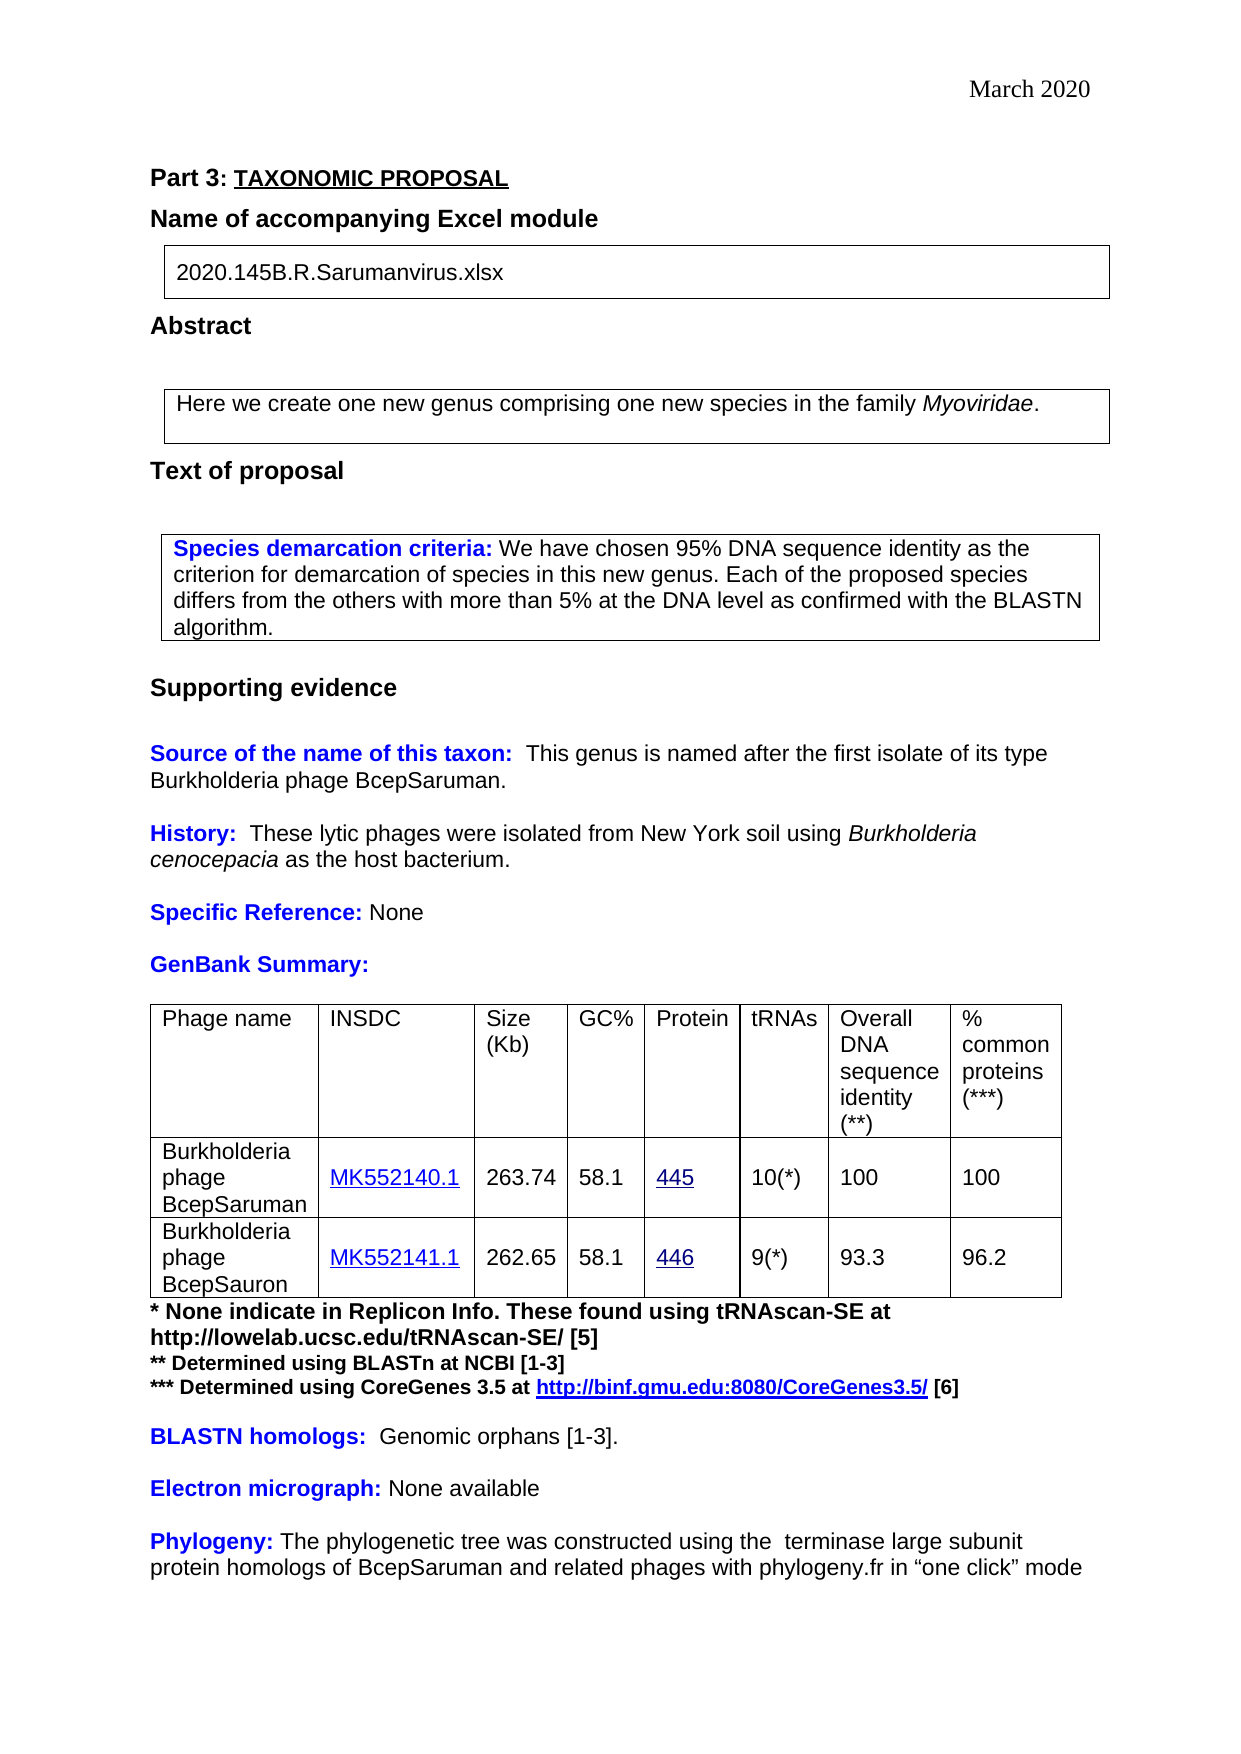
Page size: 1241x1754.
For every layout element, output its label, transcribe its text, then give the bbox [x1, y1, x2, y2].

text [150, 1528, 1090, 1581]
table_cell 10(*) [741, 1138, 828, 1217]
table_header GC% [568, 1005, 644, 1137]
text GenBank Summary: [150, 951, 1090, 978]
table_header 2020.145B.R.Sarumanvirus.xlsx [165, 246, 1109, 297]
text Text of proposal [150, 456, 1090, 485]
text * None indicate in Replicon Info. These found using tRNAscan-SE at http://lowelab.ucsc.edu/tRNAscan-SE/ [5] [150, 1298, 1090, 1351]
table_cell 100 [829, 1138, 950, 1217]
table_header INSDC [319, 1005, 474, 1137]
table_cell 445 [645, 1138, 739, 1217]
table_header Protein [645, 1005, 739, 1137]
text Part 3: TAXONOMIC PROPOSAL [150, 162, 1090, 191]
text Source of the name of this taxon: This genus is named after the first isolate of its type Burkholderia phage BcepSaruman. [150, 740, 1090, 793]
text Abstract [150, 311, 1090, 340]
text BLASTN homologs: Genomic orphans [1-3]. [150, 1423, 1090, 1449]
table_cell 100 [951, 1138, 1061, 1217]
table_cell Burkholderia phage BcepSauron [151, 1218, 318, 1297]
text Electron micrograph: None available [150, 1475, 1090, 1502]
text Specific Reference: None [150, 898, 1090, 925]
text History: These lytic phages were isolated from New York soil using Burkholderia cenocepacia as the host bacterium. [150, 819, 1090, 872]
table_cell Burkholderia phage BcepSaruman [151, 1138, 318, 1217]
table_header [150, 497, 1111, 660]
table_cell 446 [645, 1218, 739, 1297]
table_header tRNAs [741, 1005, 828, 1137]
table_cell 58.1 [568, 1138, 644, 1217]
text Name of accompanying Excel module [150, 204, 1090, 232]
table_cell 93.3 [829, 1218, 950, 1297]
table_header Overall DNA sequence identity (**) [829, 1005, 950, 1137]
table_header % common proteins (***) [951, 1005, 1061, 1137]
table_header Size (Kb) [475, 1005, 567, 1137]
table_header Here we create one new genus comprising one new species in the family Myoviridae. [165, 390, 1109, 442]
table_cell 96.2 [951, 1218, 1061, 1297]
table_cell 9(*) [741, 1218, 828, 1297]
table_header Phage name [151, 1005, 318, 1137]
table_cell MK552140.1 [319, 1138, 474, 1217]
table_cell 263.74 [475, 1138, 567, 1217]
table_cell MK552141.1 [319, 1218, 474, 1297]
table_cell 262.65 [475, 1218, 567, 1297]
table_cell 58.1 [568, 1218, 644, 1297]
text Supporting evidence [150, 673, 1090, 702]
